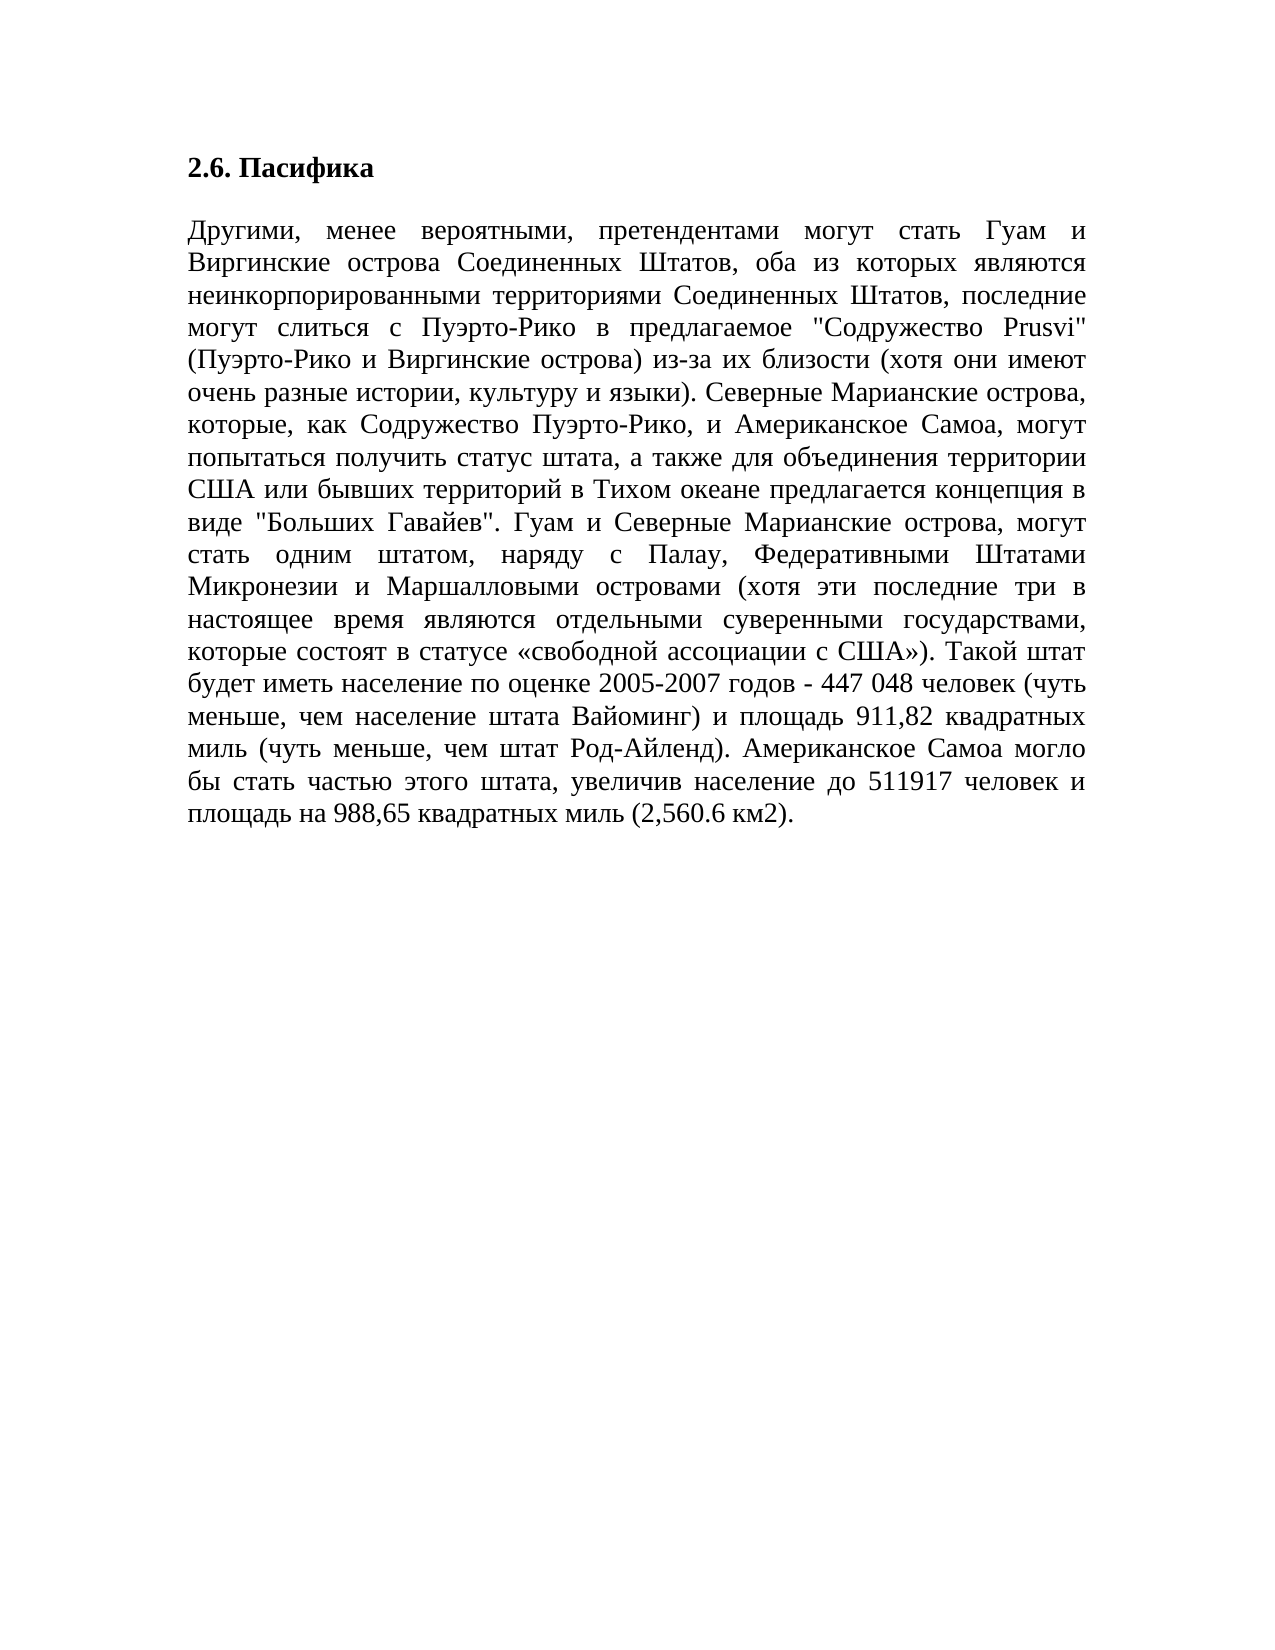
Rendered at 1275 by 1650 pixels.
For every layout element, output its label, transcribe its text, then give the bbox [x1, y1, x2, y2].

text Другими, менее вероятными, претендентами могут стать Гуам и Виргинские острова Соединенных Штатов, оба из которых являются неинкорпорированными территориями Соединенных Штатов, последние могут слиться с Пуэрто-Рико в предлагаемое "Содружество Prusvi" (Пуэрто-Рико и Виргинские острова) из-за их близости (хотя они имеют очень разные истории, культуру и языки). Северные Марианские острова, которые, как Содружество Пуэрто-Рико, и Американское Самоа, могут попытаться получить статус штата, а также для объединения территории США или бывших территорий в Тихом океане предлагается концепция в виде "Больших Гавайев". Гуам и Северные Марианские острова, могут стать одним штатом, наряду с Палау, Федеративными Штатами Микронезии и Маршалловыми островами (хотя эти последние три в настоящее время являются отдельными суверенными государствами, которые состоят в статусе «свободной ассоциации с США»). Такой штат будет иметь население по оценке 2005-2007 годов - 447 048 человек (чуть меньше, чем население штата Вайоминг) и площадь 911,82 квадратных миль (чуть меньше, чем штат Род-Айленд). Американское Самоа могло бы стать частью этого штата, увеличив население до 511917 человек и площадь на 988,65 квадратных миль (2,560.6 км2). [187, 213, 1087, 828]
list 2.6. Пасифика [187, 150, 1087, 183]
